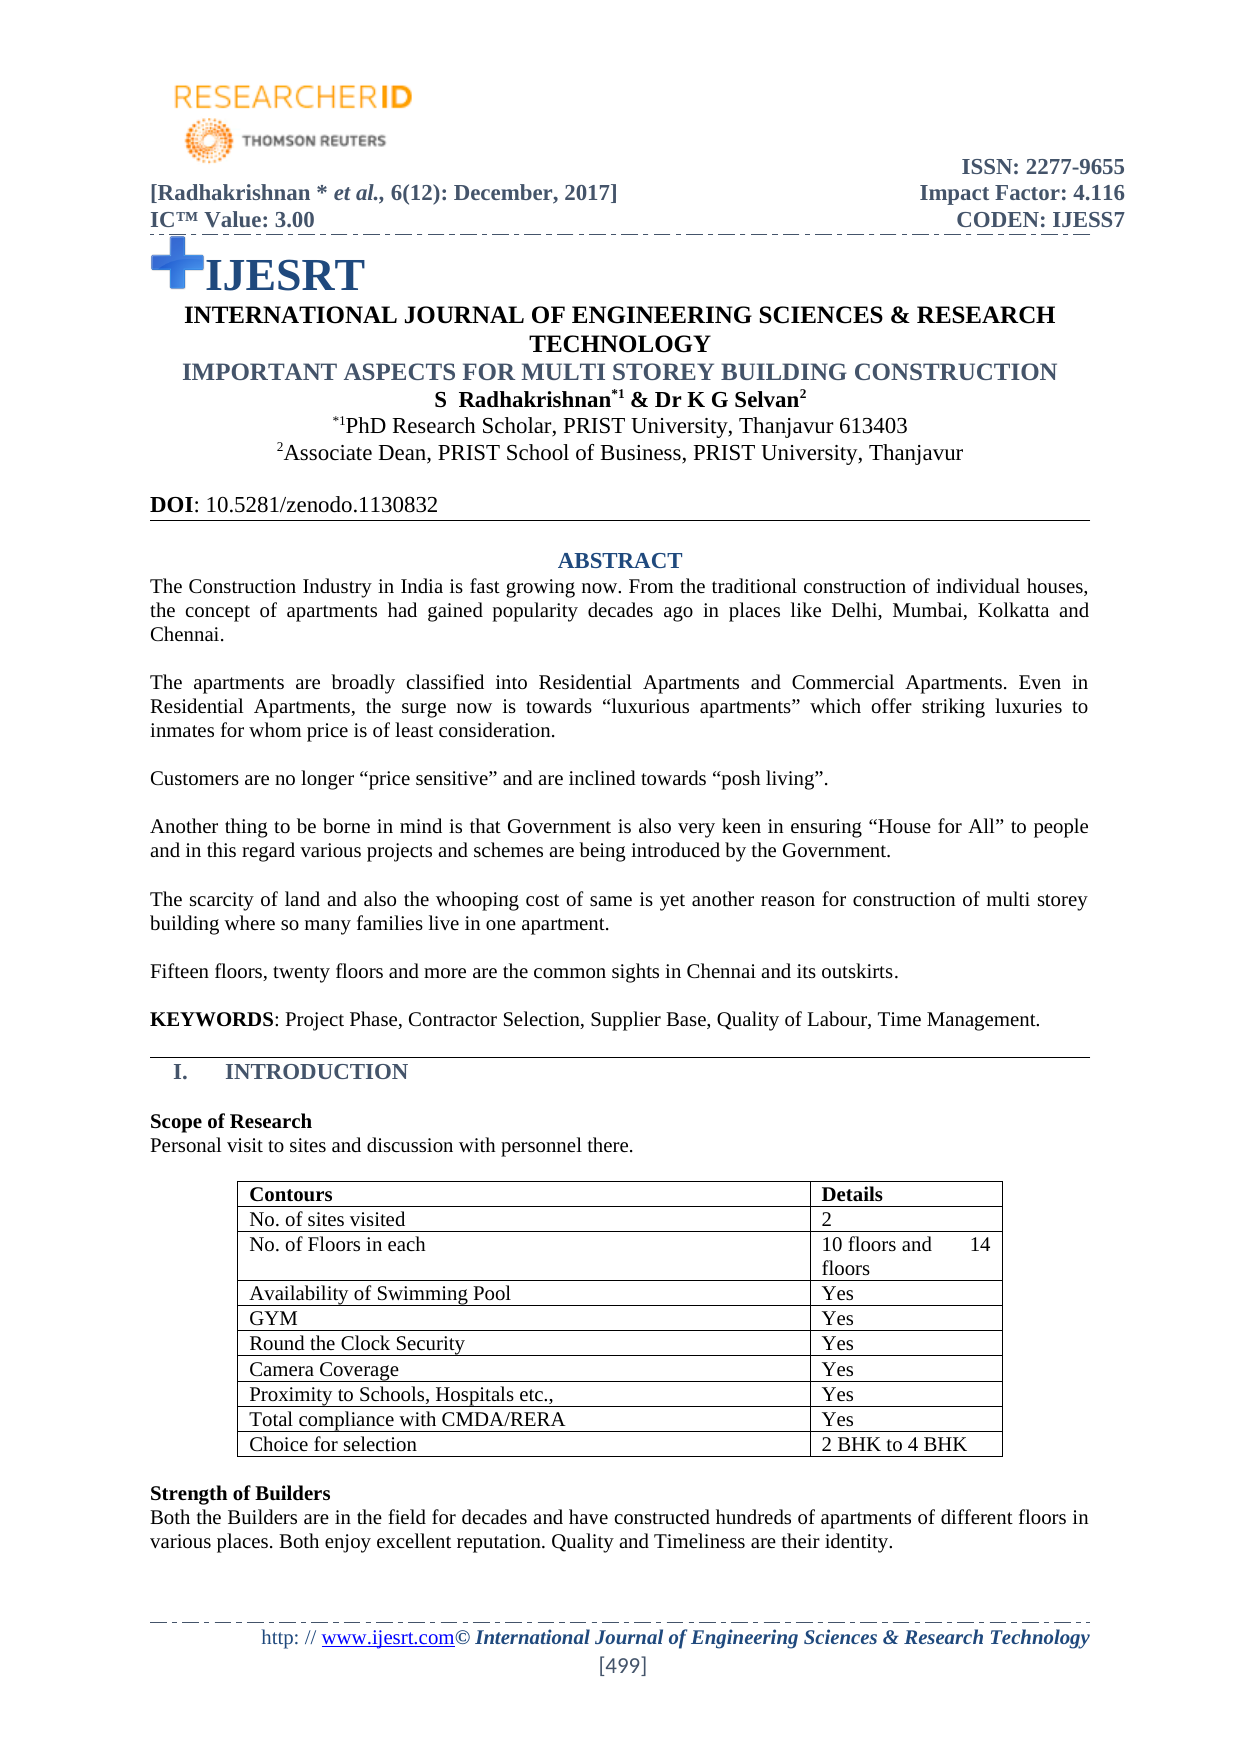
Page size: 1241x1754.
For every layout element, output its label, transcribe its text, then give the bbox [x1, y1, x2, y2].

picture [150, 235, 205, 290]
text KEYWORDS: Project Phase, Contractor Selection, Supplier Base, Quality of Labour, Time Management. [150, 1007, 1090, 1031]
text International Journal of Engineering Sciences & Research Technology [150, 300, 1090, 357]
text The Construction Industry in India is fast growing now. From the traditional construction of individual houses, the concept of apartments had gained popularity decades ago in places like Delhi, Mumbai, Kolkatta and Chennai. [150, 574, 1090, 646]
table_cell No. of Floors in each [238, 1232, 810, 1280]
text IMPORTANT ASPECTS FOR MULTI STOREY BUILDING CONSTRUCTION [150, 357, 1090, 386]
list INTRODUCTION [187, 1058, 1090, 1084]
table_header Details [811, 1182, 1002, 1206]
table_cell 10 floors and 14 floors [811, 1232, 1002, 1280]
text Another thing to be borne in mind is that Government is also very keen in ensuring “House for All” to people and in this regard various projects and schemes are being introduced by the Government. [150, 814, 1090, 862]
text Both the Builders are in the field for decades and have constructed hundreds of apartments of different floors in various places. Both enjoy excellent reputation. Quality and Timeliness are their identity. [150, 1505, 1090, 1553]
table_cell Choice for selection [238, 1432, 810, 1456]
table_cell 2 BHK to 4 BHK [811, 1432, 1002, 1456]
text Scope of Research [150, 1108, 1090, 1133]
table_header Contours [238, 1182, 810, 1206]
table_cell Round the Clock Security [238, 1331, 810, 1355]
text Personal visit to sites and discussion with personnel there. [150, 1133, 1090, 1157]
table_cell Yes [811, 1306, 1002, 1330]
text S Radhakrishnan*1 & Dr K G Selvan2 [150, 386, 1090, 412]
table_cell GYM [238, 1306, 810, 1330]
text Strength of Builders [150, 1481, 1090, 1505]
text 2Associate Dean, PRIST School of Business, PRIST University, Thanjavur [150, 439, 1090, 465]
text Fifteen floors, twenty floors and more are the common sights in Chennai and its outskirts. [150, 959, 1090, 983]
table_cell Yes [811, 1281, 1002, 1305]
table_cell 2 [811, 1207, 1002, 1231]
table_cell Availability of Swimming Pool [238, 1281, 810, 1305]
table_cell Yes [811, 1331, 1002, 1355]
picture [150, 75, 447, 175]
table_cell Camera Coverage [238, 1356, 810, 1381]
text The scarcity of land and also the whooping cost of same is yet another reason for construction of multi storey building where so many families live in one apartment. [150, 887, 1090, 935]
text The apartments are broadly classified into Residential Apartments and Commercial Apartments. Even in Residential Apartments, the surge now is towards “luxurious apartments” which offer striking luxuries to inmates for whom price is of least consideration. [150, 670, 1090, 742]
table_cell Proximity to Schools, Hospitals etc., [238, 1382, 810, 1406]
table_cell Yes [811, 1382, 1002, 1406]
text ABSTRACT [150, 547, 1090, 574]
text *1PhD Research Scholar, PRIST University, Thanjavur 613403 [150, 412, 1090, 439]
table_cell Yes [811, 1356, 1002, 1381]
table_cell No. of sites visited [238, 1207, 810, 1231]
text DOI: 10.5281/zenodo.1130832 [150, 492, 1090, 520]
table_cell Total compliance with CMDA/RERA [238, 1407, 810, 1431]
text IJESRT [150, 235, 1090, 300]
text Customers are no longer “price sensitive” and are inclined towards “posh living”. [150, 766, 1090, 790]
table_cell Yes [811, 1407, 1002, 1431]
